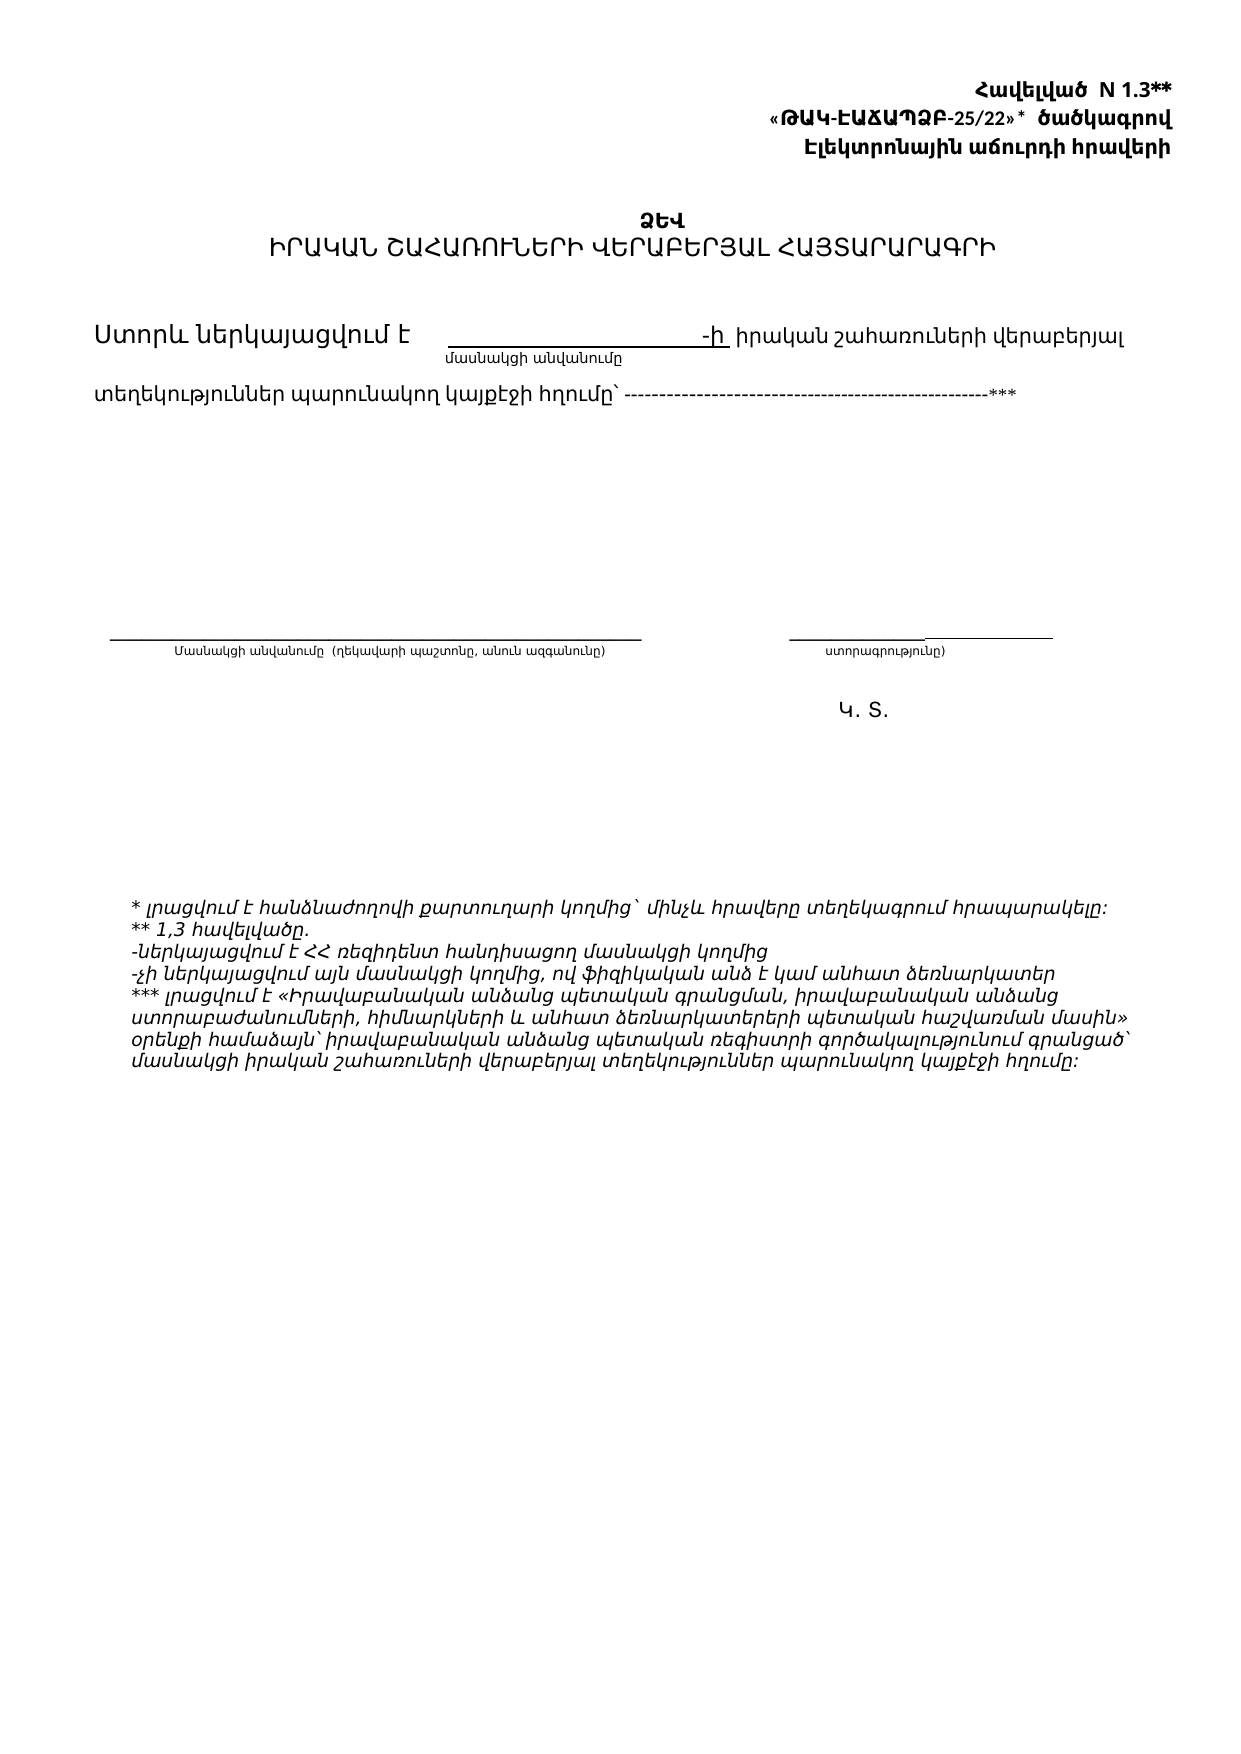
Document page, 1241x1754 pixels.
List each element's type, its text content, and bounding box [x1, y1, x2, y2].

text ** 1,3 հավելվածը․ [131, 919, 1171, 941]
text Կ. Տ. [94, 698, 1171, 722]
text -չի ներկայացվում այն մասնակցի կողմից, ով ֆիզիկական անձ է կամ անհատ ձեռնարկատեր [131, 963, 1171, 985]
text Էլեկտրոնային աճուրդի հրավերի [94, 132, 1171, 160]
text ԻՐԱԿԱՆ ՇԱՀԱՌՈՒՆԵՐԻ ՎԵՐԱԲԵՐՅԱԼ ՀԱՅՏԱՐԱՐԱԳՐԻ [94, 233, 1171, 262]
text տեղեկություններ պարունակող կայքէջի հղումը՝ ----------------------------------------------------*** [94, 379, 1171, 408]
text -ներկայացվում է ՀՀ ռեզիդենտ հանդիսացող մասնակցի կողմից [131, 941, 1171, 963]
text *** լրացվում է «Իրավաբանական անձանց պետական գրանցման, իրավաբանական անձանց ստորաբաժանումների, հիմնարկների և անհատ ձեռնարկատերերի պետական հաշվառման մասին» օրենքի համաձայն՝ իրավաբանական անձանց պետական ռեգիստրի գործակալությունում գրանցած՝ մասնակցի իրական շահառուների վերաբերյալ տեղեկություններ պարունակող կայքէջի հղումը: [131, 985, 1171, 1072]
text ___________________________________________________ _____________ Մասնակցի անվանումը (ղեկավարի պաշտոնը, անուն ազգանունը) ստորագրությունը) [94, 617, 1171, 669]
text * լրացվում է հանձնաժողովի քարտուղարի կողմից` մինչև հրավերը տեղեկագրում հրապարակելը: [131, 897, 1171, 919]
text Ստորև ներկայացվում է -ի իրական շահառուների վերաբերյալ [94, 321, 1171, 350]
text «ԹԱԿ-ԷԱՃԱՊՁԲ-25/22»* ծածկագրով [94, 103, 1171, 132]
text Հավելված N 1.3** [94, 75, 1171, 103]
text մասնակցի անվանումը [94, 350, 1171, 379]
text ՁԵՎ [94, 209, 1171, 233]
